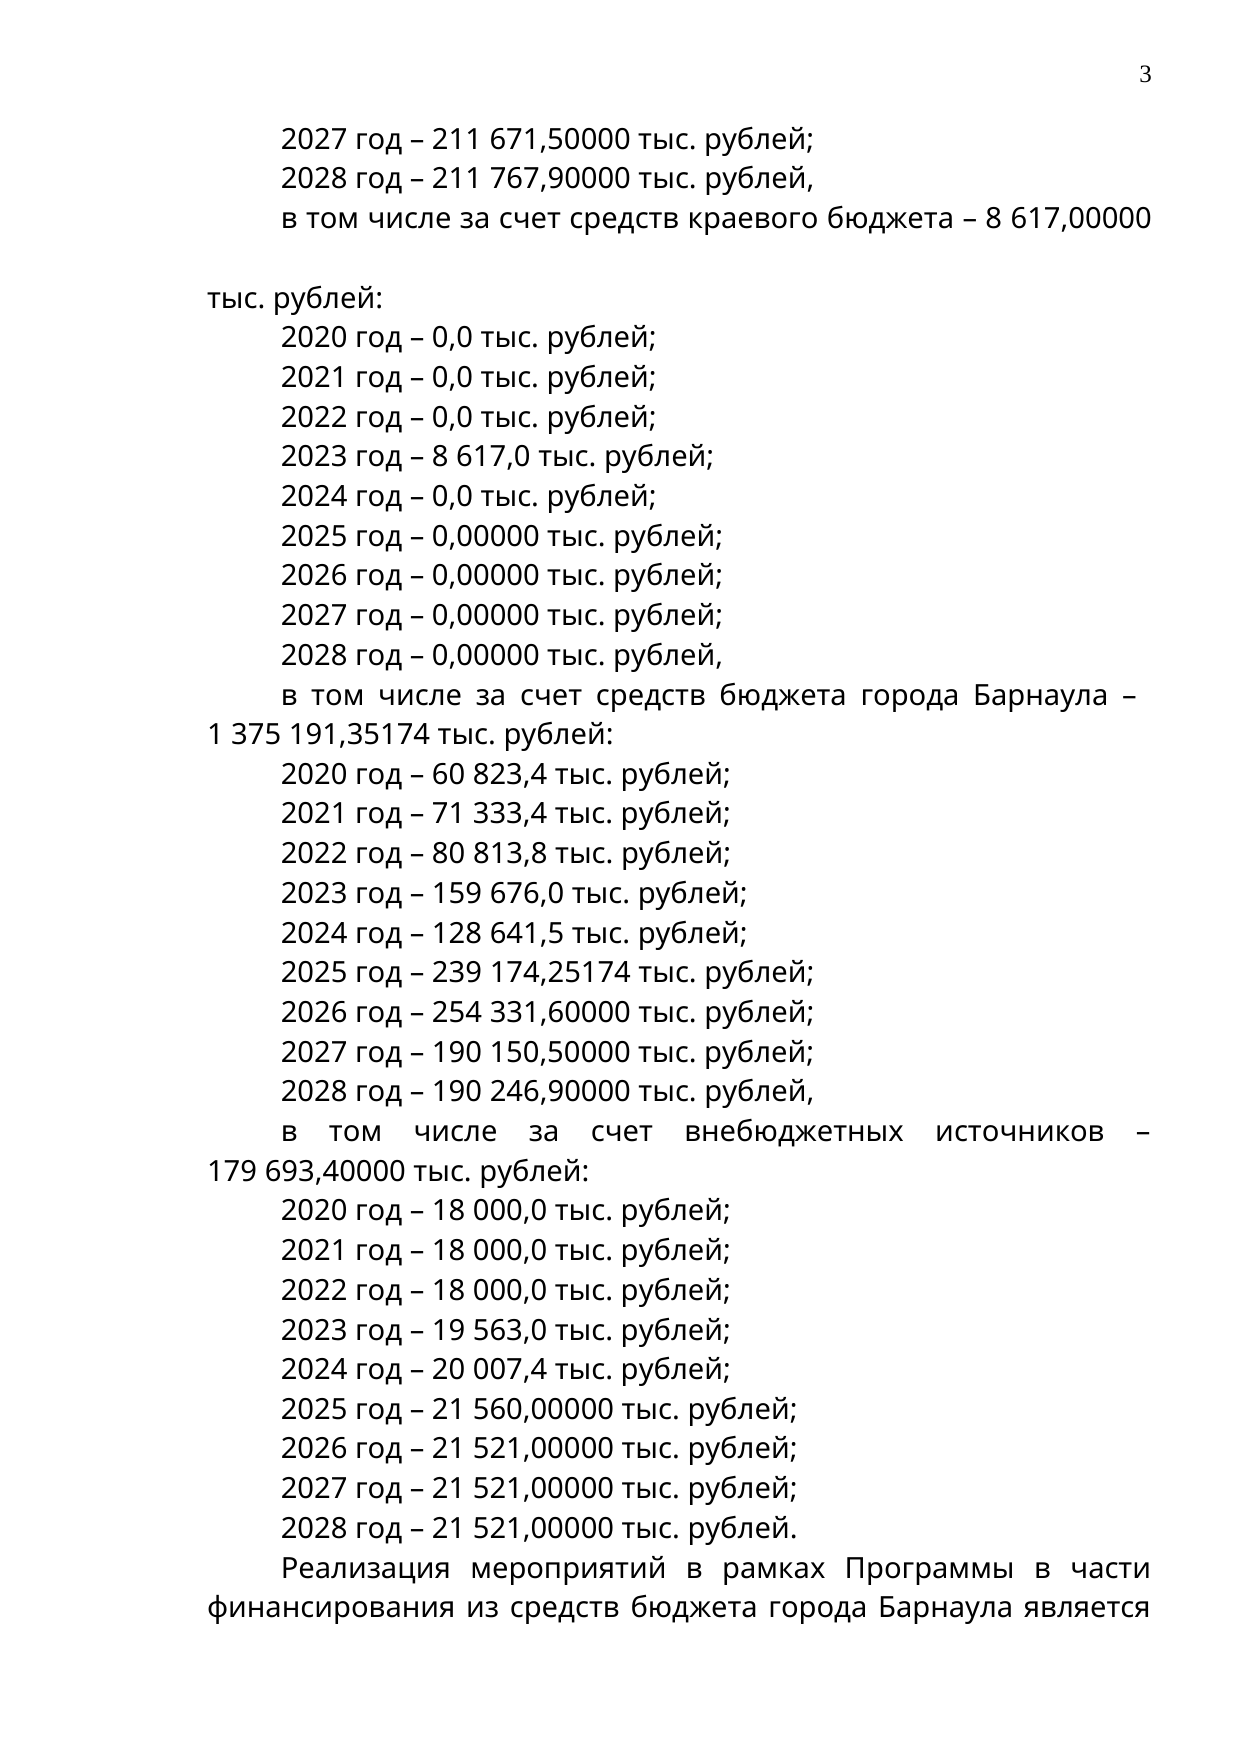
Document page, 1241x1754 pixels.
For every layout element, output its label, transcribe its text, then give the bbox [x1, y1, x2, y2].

text 2028 год – 190 246,90000 тыс. рублей, [207, 1071, 1152, 1110]
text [207, 1547, 1152, 1626]
text 2028 год – 0,00000 тыс. рублей, [207, 634, 1152, 674]
text 2022 год – 80 813,8 тыс. рублей; [207, 832, 1152, 872]
text 2024 год – 128 641,5 тыс. рублей; [207, 912, 1152, 952]
text 2027 год – 21 521,00000 тыс. рублей; [207, 1467, 1152, 1507]
text в том числе за счет средств краевого бюджета – 8 617,00000 тыс. рублей: [207, 197, 1152, 317]
text 2025 год – 0,00000 тыс. рублей; [207, 515, 1152, 555]
text 2024 год – 0,0 тыс. рублей; [207, 475, 1152, 515]
text 2025 год – 21 560,00000 тыс. рублей; [207, 1388, 1152, 1428]
text 2020 год – 60 823,4 тыс. рублей; [207, 753, 1152, 793]
text в том числе за счет средств бюджета города Барнаула – 1 375 191,35174 тыс. рублей: [207, 674, 1152, 753]
text 2020 год – 0,0 тыс. рублей; [207, 317, 1152, 356]
text 2024 год – 20 007,4 тыс. рублей; [207, 1348, 1152, 1388]
text в том числе за счет внебюджетных источников – 179 693,40000 тыс. рублей: [207, 1110, 1152, 1190]
text 2026 год – 21 521,00000 тыс. рублей; [207, 1428, 1152, 1467]
text 2026 год – 254 331,60000 тыс. рублей; [207, 991, 1152, 1031]
text 2022 год – 18 000,0 тыс. рублей; [207, 1269, 1152, 1309]
text 2021 год – 71 333,4 тыс. рублей; [207, 793, 1152, 832]
text 2025 год – 239 174,25174 тыс. рублей; [207, 952, 1152, 991]
text 2023 год – 8 617,0 тыс. рублей; [207, 436, 1152, 475]
text 2027 год – 190 150,50000 тыс. рублей; [207, 1031, 1152, 1071]
text 2023 год – 159 676,0 тыс. рублей; [207, 872, 1152, 912]
text 2028 год – 21 521,00000 тыс. рублей. [207, 1507, 1152, 1547]
text 2022 год – 0,0 тыс. рублей; [207, 396, 1152, 436]
text 2021 год – 0,0 тыс. рублей; [207, 356, 1152, 396]
text 2028 год – 211 767,90000 тыс. рублей, [207, 158, 1152, 197]
text 2020 год – 18 000,0 тыс. рублей; [207, 1190, 1152, 1229]
text 2026 год – 0,00000 тыс. рублей; [207, 555, 1152, 594]
text 2027 год – 0,00000 тыс. рублей; [207, 594, 1152, 634]
text 2021 год – 18 000,0 тыс. рублей; [207, 1229, 1152, 1269]
text 2027 год – 211 671,50000 тыс. рублей; [207, 118, 1152, 158]
text 2023 год – 19 563,0 тыс. рублей; [207, 1309, 1152, 1348]
